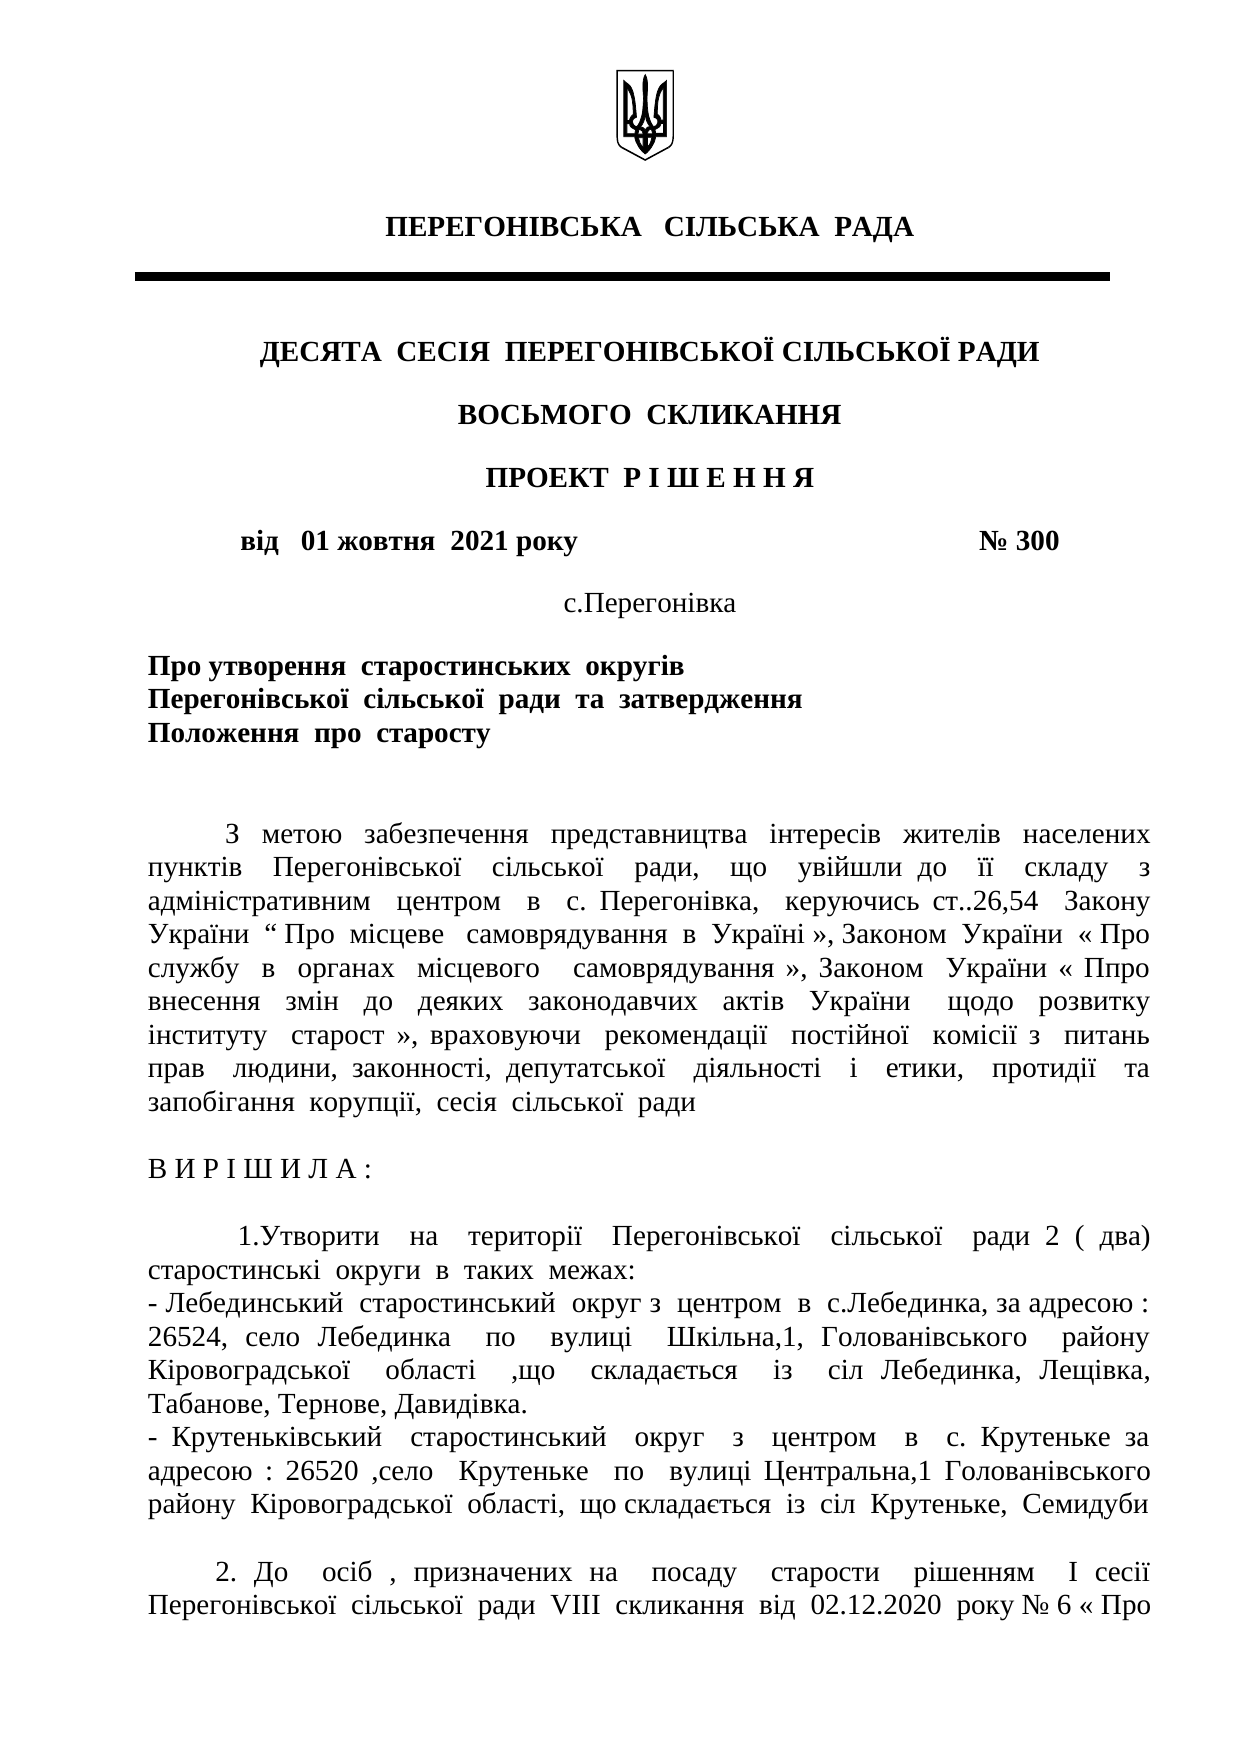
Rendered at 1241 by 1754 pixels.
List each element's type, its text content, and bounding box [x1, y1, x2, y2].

text с.Перегонівка [148, 585, 1152, 619]
text Про утворення старостинських округів [148, 648, 1152, 682]
text Перегонівської сільської ради та затвердження [148, 682, 1152, 715]
text від 01 жовтня 2021 року № 300 [148, 523, 1152, 556]
text ПРОЕКТ Р І Ш Е Н Н Я [148, 460, 1152, 493]
text ВОСЬМОГО СКЛИКАННЯ [148, 397, 1152, 431]
text В И Р І Ш И Л А : [148, 1151, 1152, 1185]
text - Лебединський старостинський округ з центром в с.Лебединка, за адресою : 26524, село Лебединка по вулиці Шкільна,1, Голованівського району Кіровоградської області ,що складається із сіл Лебединка, Лещівка, Табанове, Тернове, Давидівка. [148, 1285, 1152, 1419]
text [148, 1554, 1152, 1621]
text 1.Утворити на території Перегонівської сільської ради 2 ( два) старостинські округи в таких межах: [148, 1218, 1152, 1285]
text ДЕСЯТА СЕСІЯ ПЕРЕГОНІВСЬКОЇ СІЛЬСЬКОЇ РАДИ [148, 334, 1152, 368]
text - Крутеньківський старостинський округ з центром в с. Крутеньке за адресою : 26520 ,село Крутеньке по вулиці Центральна,1 Голованівського району Кіровоградської області, що складається із сіл Крутеньке, Семидуби [148, 1419, 1152, 1520]
text Положення про старосту [148, 715, 1152, 749]
text З метою забезпечення представництва інтересів жителів населених пунктів Перегонівської сільської ради, що увійшли до її складу з адміністративним центром в с. Перегонівка, керуючись ст..26,54 Закону України “ Про місцеве самоврядування в Україні », Законом України « Про службу в органах місцевого самоврядування », Законом України « Ппро внесення змін до деяких законодавчих актів України щодо розвитку інституту старост », враховуючи рекомендації постійної комісії з питань прав людини, законності, депутатської діяльності і етики, протидії та запобігання корупції, сесія сільської ради [148, 816, 1152, 1118]
text ПЕРЕГОНІВСЬКА СІЛЬСЬКА РАДА [148, 209, 1152, 243]
